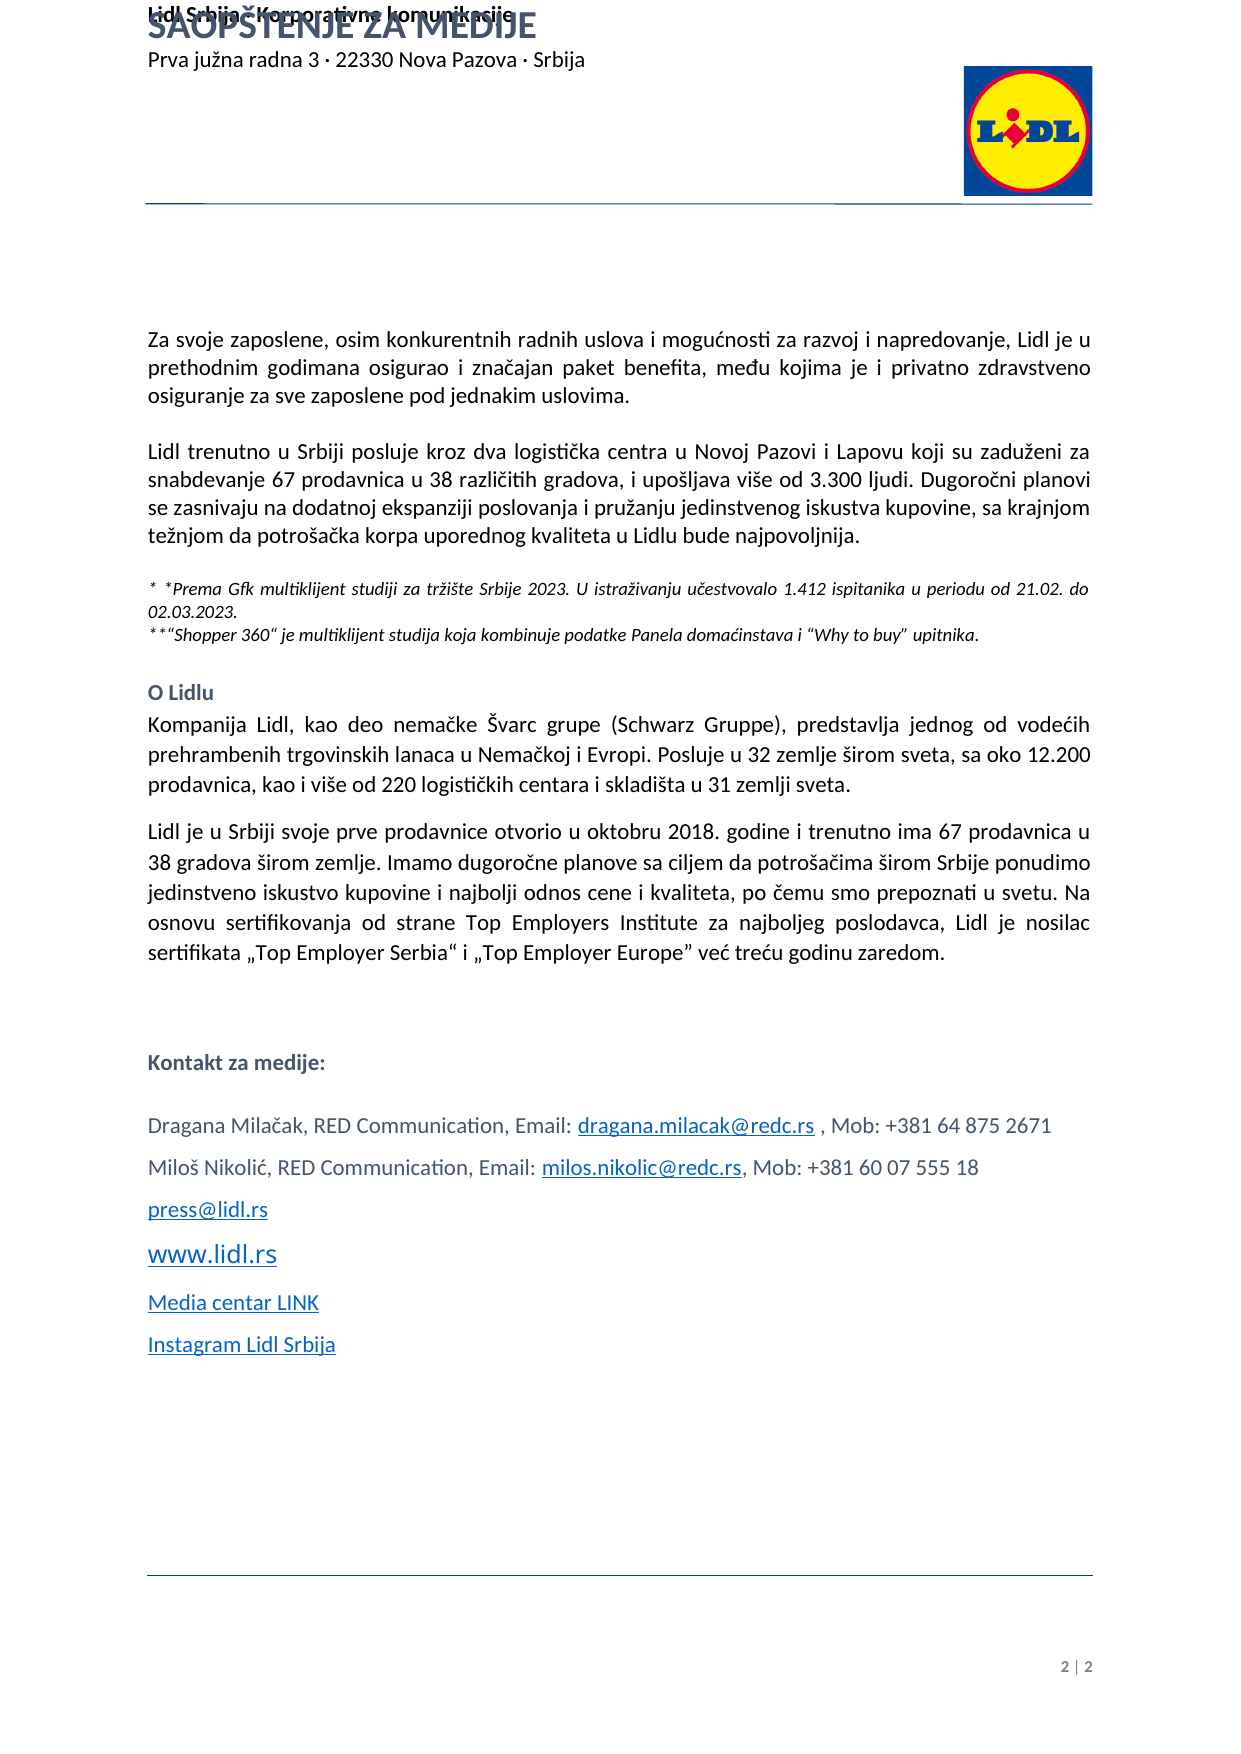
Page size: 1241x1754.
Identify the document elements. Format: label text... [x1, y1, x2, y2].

text Lidl je u Srbiji svoje prve prodavnice otvorio u oktobru 2018. godine i trenutno ima 67 prodavnica u 38 gradova širom zemlje. Imamo dugoročne planove sa ciljem da potrošačima širom Srbije ponudimo jedinstveno iskustvo kupovine i najbolji odnos cene i kvaliteta, po čemu smo prepoznati u svetu. Na osnovu sertifikovanja od strane Top Employers Institute za najboljeg poslodavca, Lidl je nosilac sertifikata „Top Employer Serbia“ i „Top Employer Europe” već treću godinu zaredom. [148, 817, 1092, 966]
text **“Shopper 360“ je multiklijent studija koja kombinuje podatke Panela domaćinstava i “Why to buy” upitnika. [148, 623, 1092, 646]
text www.lidl.rs [148, 1237, 1092, 1271]
text Dragana Milačak, RED Communication, Email: dragana.milacak@redc.rs , Mob: +381 64 875 2671 [148, 1111, 1092, 1139]
text Miloš Nikolić, RED Communication, Email: milos.nikolic@redc.rs, Mob: +381 60 07 555 18 [148, 1153, 1092, 1181]
text O Lidlu [148, 678, 1092, 706]
text press@lidl.rs [148, 1195, 1092, 1223]
text Lidl trenutno u Srbiji posluje kroz dva logistička centra u Novoj Pazovi i Lapovu koji su zaduženi za snabdevanje 67 prodavnica u 38 različitih gradova, i upošljava više od 3.300 ljudi. Dugoročni planovi se zasnivaju na dodatnoj ekspanziji poslovanja i pružanju jedinstvenog iskustva kupovine, sa krajnjom težnjom da potrošačka korpa uporednog kvaliteta u Lidlu bude najpovoljnija. [148, 437, 1092, 549]
text Za svoje zaposlene, osim konkurentnih radnih uslova i mogućnosti za razvoj i napredovanje, Lidl je u prethodnim godimana osigurao i značajan paket benefita, među kojima je i privatno zdravstveno osiguranje za sve zaposlene pod jednakim uslovima. [148, 325, 1092, 409]
text Kompanija Lidl, kao deo nemačke Švarc grupe (Schwarz Gruppe), predstavlja jednog od vodećih prehrambenih trgovinskih lanaca u Nemačkoj i Evropi. Posluje u 32 zemlje širom sveta, sa oko 12.200 prodavnica, kao i više od 220 logističkih centara i skladišta u 31 zemlji sveta. [148, 710, 1092, 799]
text Kontakt za medije: [148, 1048, 1092, 1076]
text * *Prema Gfk multiklijent studiji za tržište Srbije 2023. U istraživanju učestvovalo 1.412 ispitanika u periodu od 21.02. do 02.03.2023. [148, 577, 1092, 623]
picture [963, 66, 1093, 196]
text Instagram Lidl Srbija [148, 1330, 1092, 1358]
text Media centar LINK [148, 1288, 1092, 1316]
